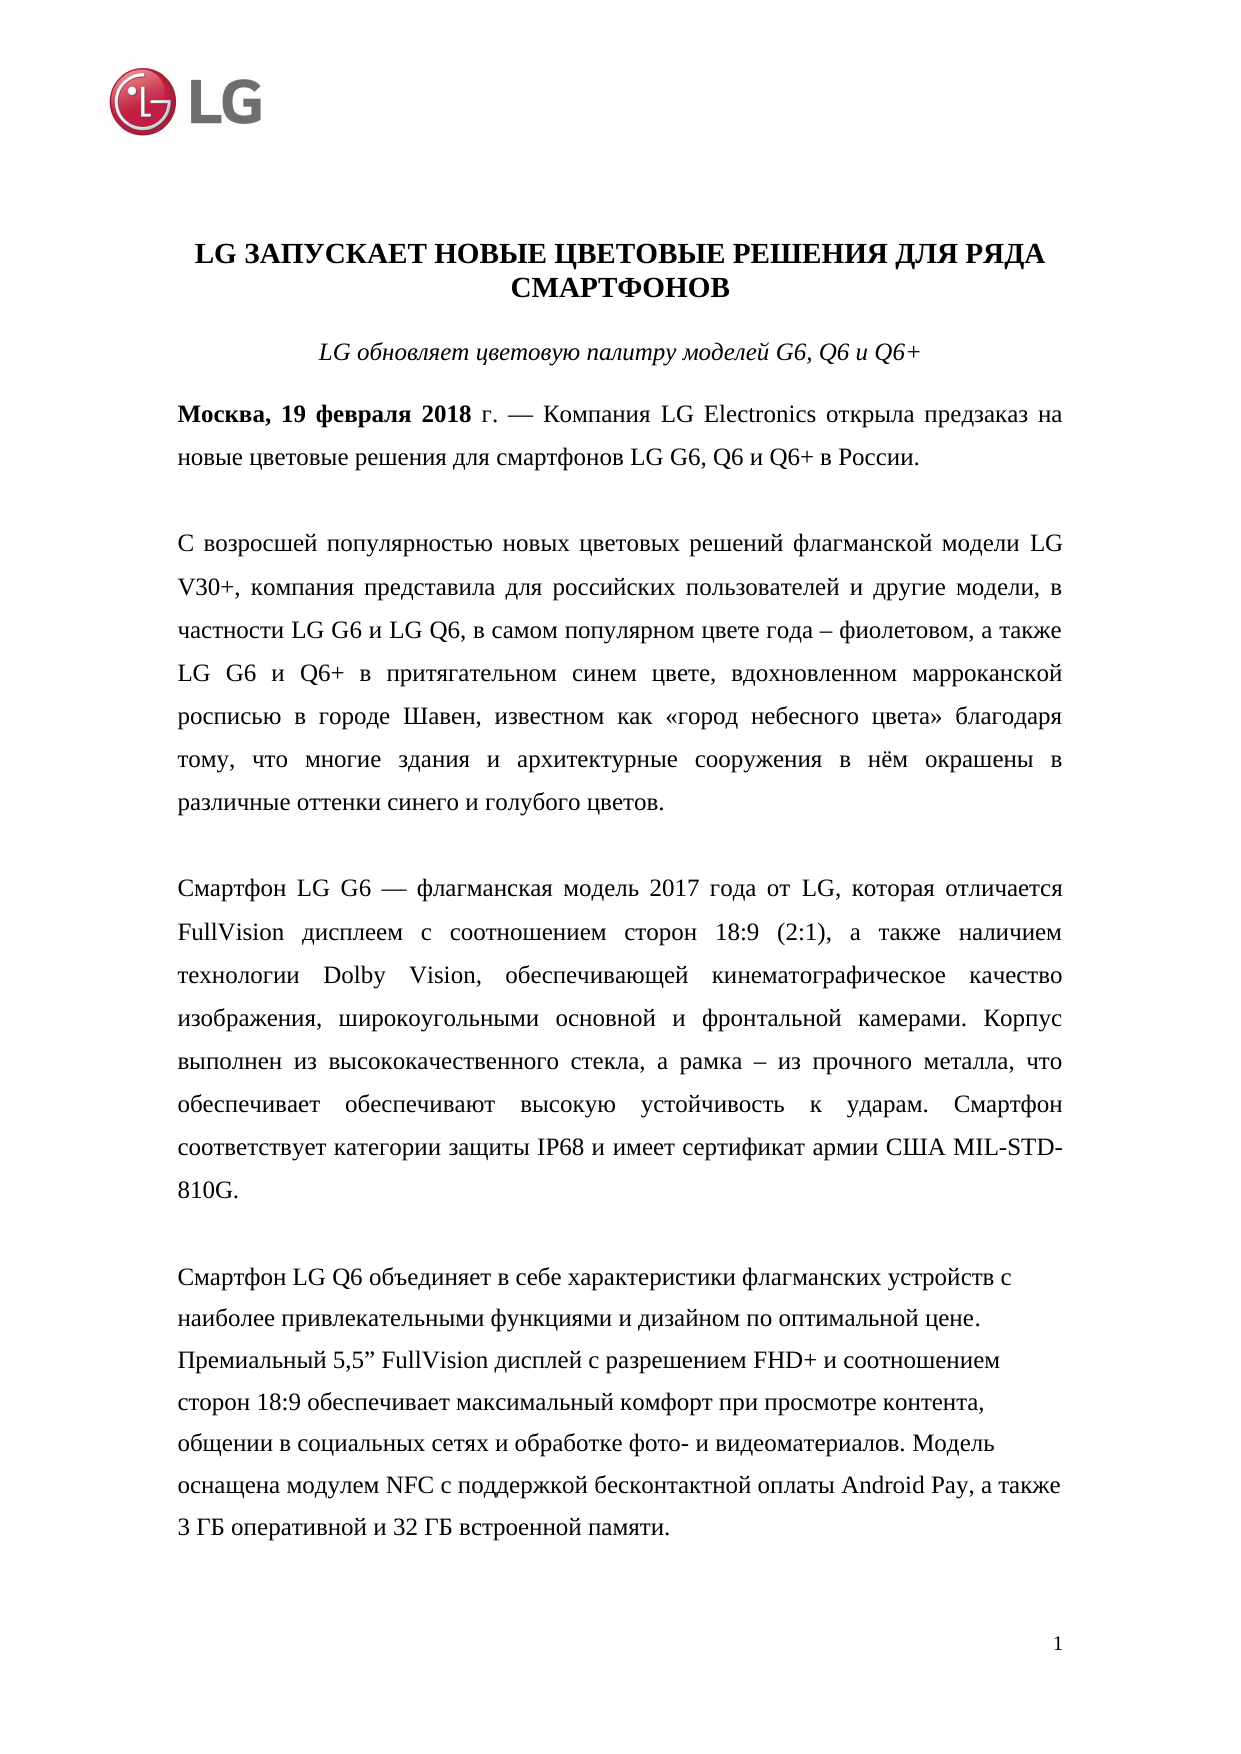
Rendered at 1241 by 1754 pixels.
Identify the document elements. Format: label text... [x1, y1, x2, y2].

text LG ЗАПУСКАЕТ НОВЫЕ ЦВЕТОВЫЕ РЕШЕНИЯ ДЛЯ РЯДА СМАРТФОНОВ [177, 236, 1063, 303]
text LG обновляет цветовую палитру моделей G6, Q6 и Q6+ [177, 337, 1063, 366]
picture [100, 58, 275, 145]
text С возросшей популярностью новых цветовых решений флагманской модели LG V30+, компания представила для российских пользователей и другие модели, в частности LG G6 и LG Q6, в самом популярном цвете года – фиолетовом, а также LG G6 и Q6+ в притягательном синем цвете, вдохновленном марроканской росписью в городе Шавен, известном как «город небесного цвета» благодаря тому, что многие здания и архитектурные сооружения в нём окрашены в различные оттенки синего и голубого цветов. [177, 528, 1063, 816]
text Москва, 19 февраля 2018 г. — Компания LG Electronics открыла предзаказ на новые цветовые решения для смартфонов LG G6, Q6 и Q6+ в России. [177, 399, 1063, 471]
text Смартфон LG Q6 объединяет в себе характеристики флагманских устройств с наиболее привлекательными функциями и дизайном по оптимальной цене. Премиальный 5,5” FullVision дисплей с разрешением FHD+ и соотношением сторон 18:9 обеспечивает максимальный комфорт при просмотре контента, общении в социальных сетях и обработке фото- и видеоматериалов. Модель оснащена модулем NFC с поддержкой бесконтактной оплаты Android Pay, а также 3 ГБ оперативной и 32 ГБ встроенной памяти. [177, 1262, 1063, 1540]
text Смартфон LG G6 — флагманская модель 2017 года от LG, которая отличается FullVision дисплеем с соотношением сторон 18:9 (2:1), а также наличием технологии Dolby Vision, обеспечивающей кинематографическое качество изображения, широкоугольными основной и фронтальной камерами. Корпус выполнен из высококачественного стекла, а рамка – из прочного металла, что обеспечивает обеспечивают высокую устойчивость к ударам. Смартфон соответствует категории защиты IP68 и имеет сертификат армии США MIL-STD-810G. [177, 873, 1063, 1204]
